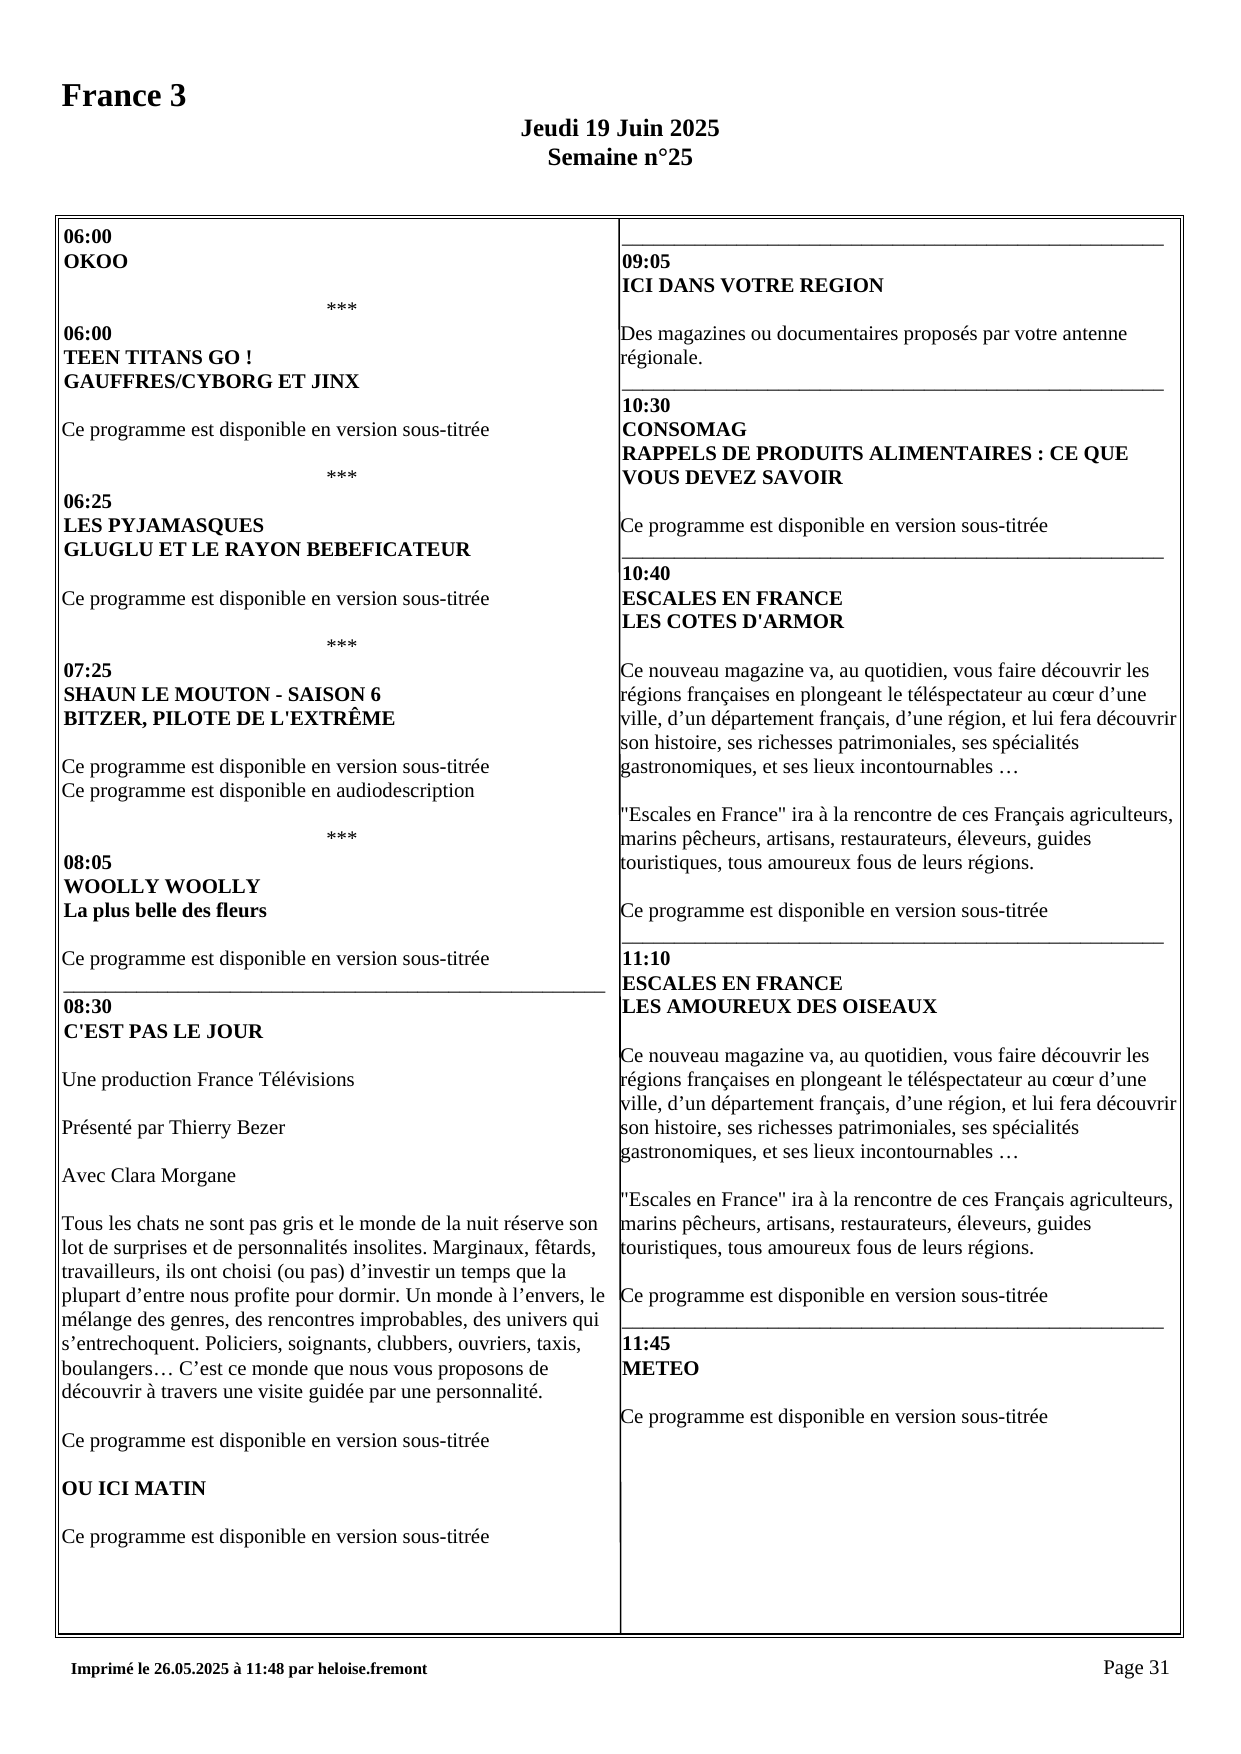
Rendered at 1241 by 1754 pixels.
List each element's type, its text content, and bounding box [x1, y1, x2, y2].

text Ce programme est disponible en version sous-titrée [620, 898, 1179, 922]
text Ce programme est disponible en version sous-titrée [61, 1428, 620, 1452]
text *** [63, 465, 620, 489]
text CONSOMAG [622, 417, 1179, 441]
text 07:25 [63, 658, 620, 682]
text Ce programme est disponible en version sous-titrée [620, 513, 1179, 537]
text C'EST PAS LE JOUR [63, 1018, 620, 1043]
text 10:30 [622, 393, 1179, 417]
text METEO [622, 1355, 1179, 1379]
text Des magazines ou documentaires proposés par votre antenne régionale. [620, 297, 1179, 369]
text *** [63, 633, 620, 658]
text ICI DANS VOTRE REGION [622, 273, 1179, 297]
text LES AMOUREUX DES OISEAUX [622, 994, 1179, 1018]
text Ce nouveau magazine va, au quotidien, vous faire découvrir les régions françaises en plongeant le téléspectateur au cœur d’une ville, d’un département français, d’une région, et lui fera découvrir son histoire, ses richesses patrimoniales, ses spécialités gastronomiques, et ses lieux incontournables … "Escales en France" ira à la rencontre de ces Français agriculteurs, marins pêcheurs, artisans, restaurateurs, éleveurs, guides touristiques, tous amoureux fous de leurs régions. [620, 1018, 1179, 1259]
text OU ICI MATIN [61, 1476, 620, 1500]
text 09:05 [622, 248, 1179, 273]
text Ce programme est disponible en audiodescription [61, 778, 620, 802]
text 08:30 [63, 994, 620, 1018]
text ____________________________________________________ [622, 1307, 1179, 1331]
text Ce programme est disponible en version sous-titrée [61, 754, 620, 778]
text ____________________________________________________ [622, 537, 1179, 561]
text ESCALES EN FRANCE [622, 585, 1179, 609]
text 08:05 [63, 850, 620, 874]
text Ce programme est disponible en version sous-titrée [61, 417, 620, 441]
text ____________________________________________________ [622, 224, 1179, 248]
text GLUGLU ET LE RAYON BEBEFICATEUR [63, 537, 620, 561]
text LES PYJAMASQUES [63, 513, 620, 537]
text 06:25 [63, 489, 620, 513]
text TEEN TITANS GO ! [63, 345, 620, 369]
text *** [63, 297, 620, 321]
text 06:00 [63, 224, 620, 248]
text 06:00 [63, 321, 620, 345]
text ____________________________________________________ [622, 922, 1179, 946]
text LES COTES D'ARMOR [622, 609, 1179, 633]
text Ce programme est disponible en version sous-titrée [61, 946, 620, 970]
text Ce programme est disponible en version sous-titrée [620, 1283, 1179, 1307]
text Ce programme est disponible en version sous-titrée [61, 1524, 620, 1548]
text ____________________________________________________ [622, 369, 1179, 393]
text GAUFFRES/CYBORG ET JINX [63, 369, 620, 393]
text Ce programme est disponible en version sous-titrée [61, 585, 620, 609]
text SHAUN LE MOUTON - SAISON 6 [63, 682, 620, 706]
text Une production France Télévisions Présenté par Thierry Bezer Avec Clara Morgane Tous les chats ne sont pas gris et le monde de la nuit réserve son lot de surprises et de personnalités insolites. Marginaux, fêtards, travailleurs, ils ont choisi (ou pas) d’investir un temps que la plupart d’entre nous profite pour dormir. Un monde à l’envers, le mélange des genres, des rencontres improbables, des univers qui s’entrechoquent. Policiers, soignants, clubbers, ouvriers, taxis, boulangers… C’est ce monde que nous vous proposons de découvrir à travers une visite guidée par une personnalité. [61, 1043, 620, 1403]
text ESCALES EN FRANCE [622, 970, 1179, 994]
text OKOO [63, 248, 620, 273]
text ____________________________________________________ [63, 970, 620, 994]
text RAPPELS DE PRODUITS ALIMENTAIRES : CE QUE VOUS DEVEZ SAVOIR [622, 441, 1179, 489]
text 11:10 [622, 946, 1179, 970]
text *** [63, 826, 620, 850]
text Ce nouveau magazine va, au quotidien, vous faire découvrir les régions françaises en plongeant le téléspectateur au cœur d’une ville, d’un département français, d’une région, et lui fera découvrir son histoire, ses richesses patrimoniales, ses spécialités gastronomiques, et ses lieux incontournables … "Escales en France" ira à la rencontre de ces Français agriculteurs, marins pêcheurs, artisans, restaurateurs, éleveurs, guides touristiques, tous amoureux fous de leurs régions. [620, 633, 1179, 874]
text Ce programme est disponible en version sous-titrée [620, 1403, 1179, 1428]
text WOOLLY WOOLLY [63, 874, 620, 898]
text 10:40 [622, 561, 1179, 585]
text La plus belle des fleurs [63, 898, 620, 922]
text BITZER, PILOTE DE L'EXTRÊME [63, 706, 620, 730]
text 11:45 [622, 1331, 1179, 1355]
